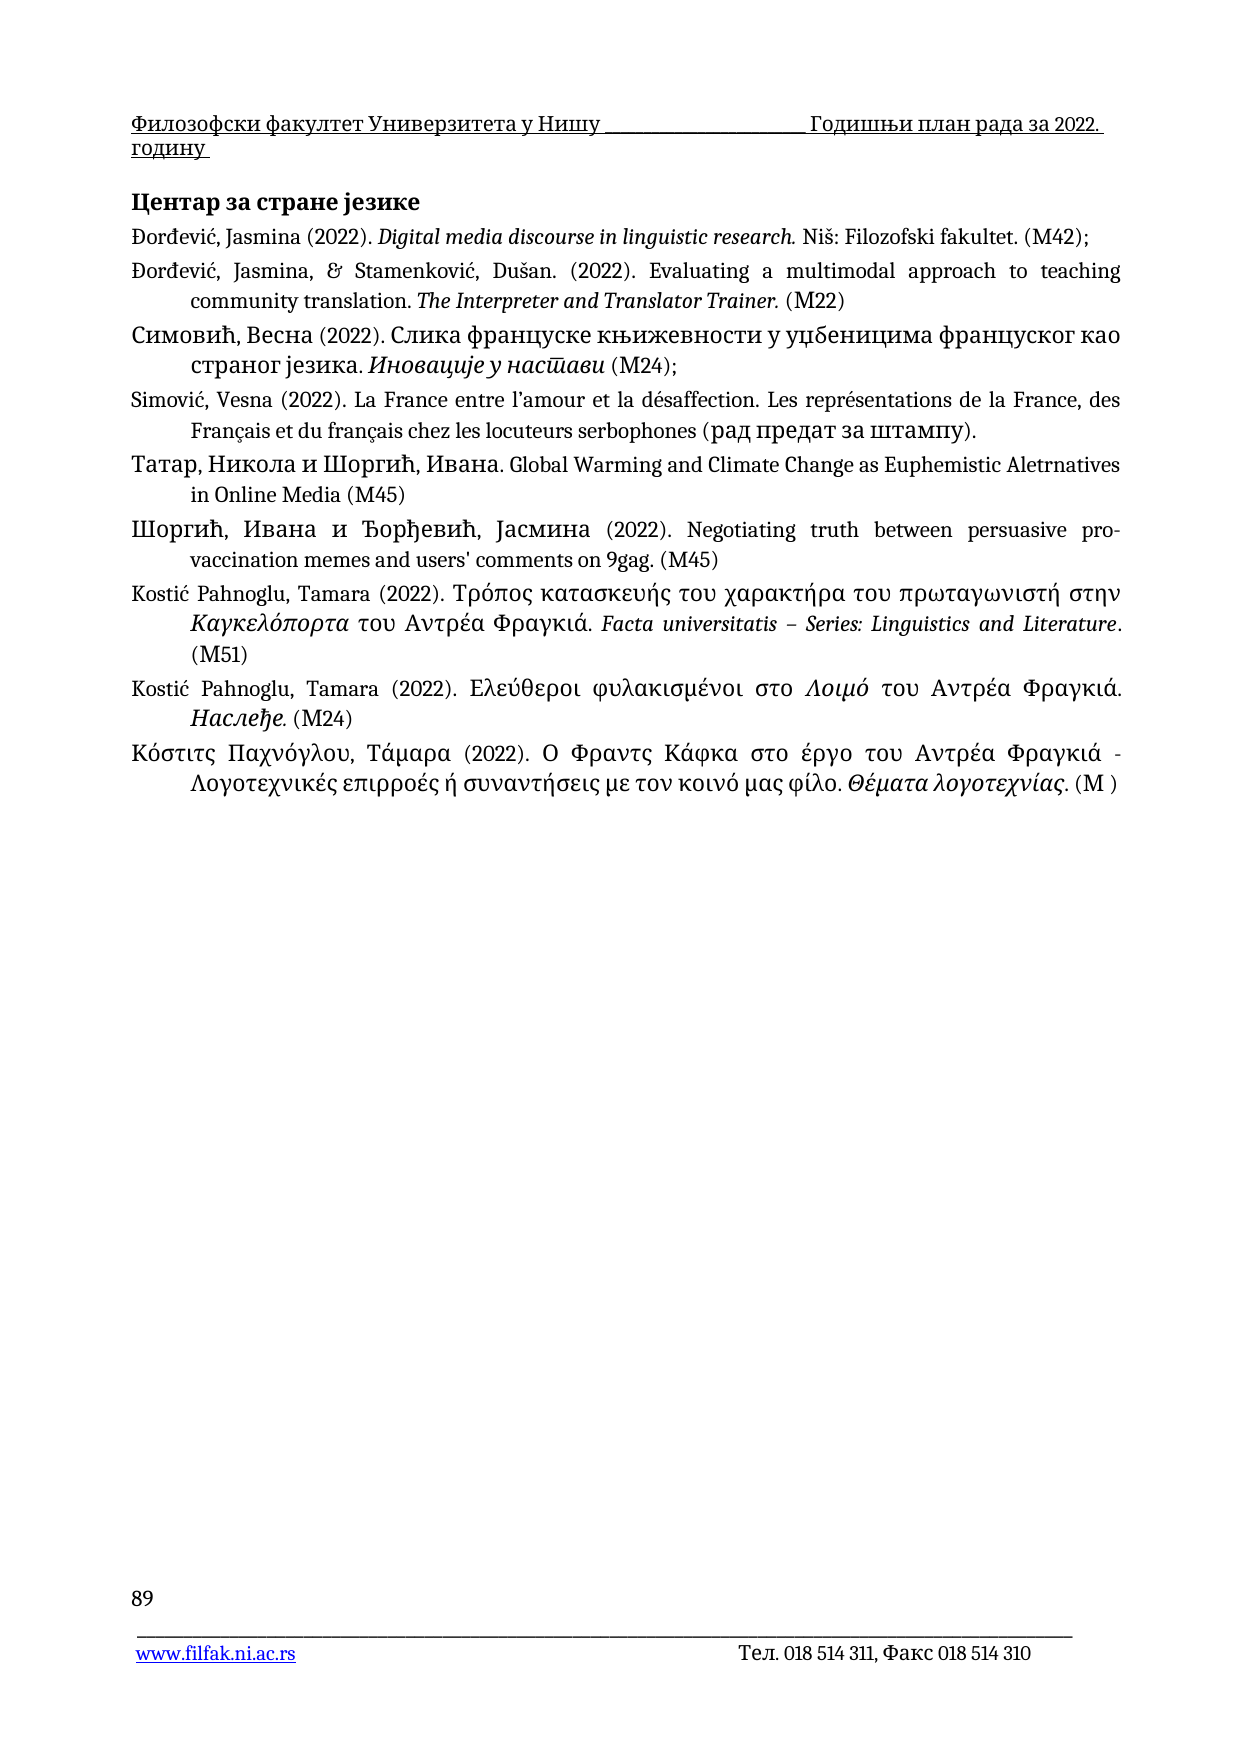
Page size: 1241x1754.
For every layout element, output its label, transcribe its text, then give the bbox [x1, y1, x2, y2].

text Центар за стране језике [131, 189, 1122, 216]
text Симовић, Весна (2022). Слика француске књижевности у уџбеницима француског као страног језика. Иновације у настави (М24); [131, 323, 1122, 379]
text Kostić Pahnoglu, Tamara (2022). Ελεύθεροι φυλακισμένοι στο Λοιμό του Αντρέα Φραγκιά. Наслеђе. (М24) [131, 676, 1122, 732]
text Шоргић, Ивана и Ђорђевић, Јасмина (2022). Negotiating truth between persuasive pro-vaccination memes and users' comments on 9gag. (M45) [131, 543, 1122, 573]
text Simović, Vesna (2022). La France entre l’amour et la désaffection. Les représentations de la France, des Français et du français chez les locuteurs serbophones (рад предат за штампу). [131, 387, 1122, 444]
text Đorđević, Jasmina (2022). Digital media discourse in linguistic research. Niš: Filozofski fakultet. (M42); [131, 224, 1122, 250]
text Татар, Никола и Шоргић, Ивана. Global Warming and Climate Change as Euphemistic Aletrnatives in Online Media (M45) [131, 478, 1122, 508]
text Κόστιτς Παχνόγλου, Τάμαρα (2022). Ο Φραντς Κάφκα στο έργο του Αντρέα Φραγκιά - Λογοτεχνικές επιρροές ή συναντήσεις με τον κοινό μας φίλο. Θέματα λογοτεχνίας. (Μ ) [131, 740, 1122, 797]
text Kostić Pahnoglu, Tamara (2022). Τρόπος κατασκευής του χαρακτήρα του πρωταγωνιστή στην Καγκελόπορτα του Αντρέα Φραγκιά. Facta universitatis – Series: Linguistics and Literature. (Μ51) [131, 581, 1122, 668]
text Đorđević, Jasmina, & Stamenković, Dušan. (2022). Evaluating a multimodal approach to teaching community translation. The Interpreter and Translator Trainer. (М22) [131, 258, 1122, 314]
